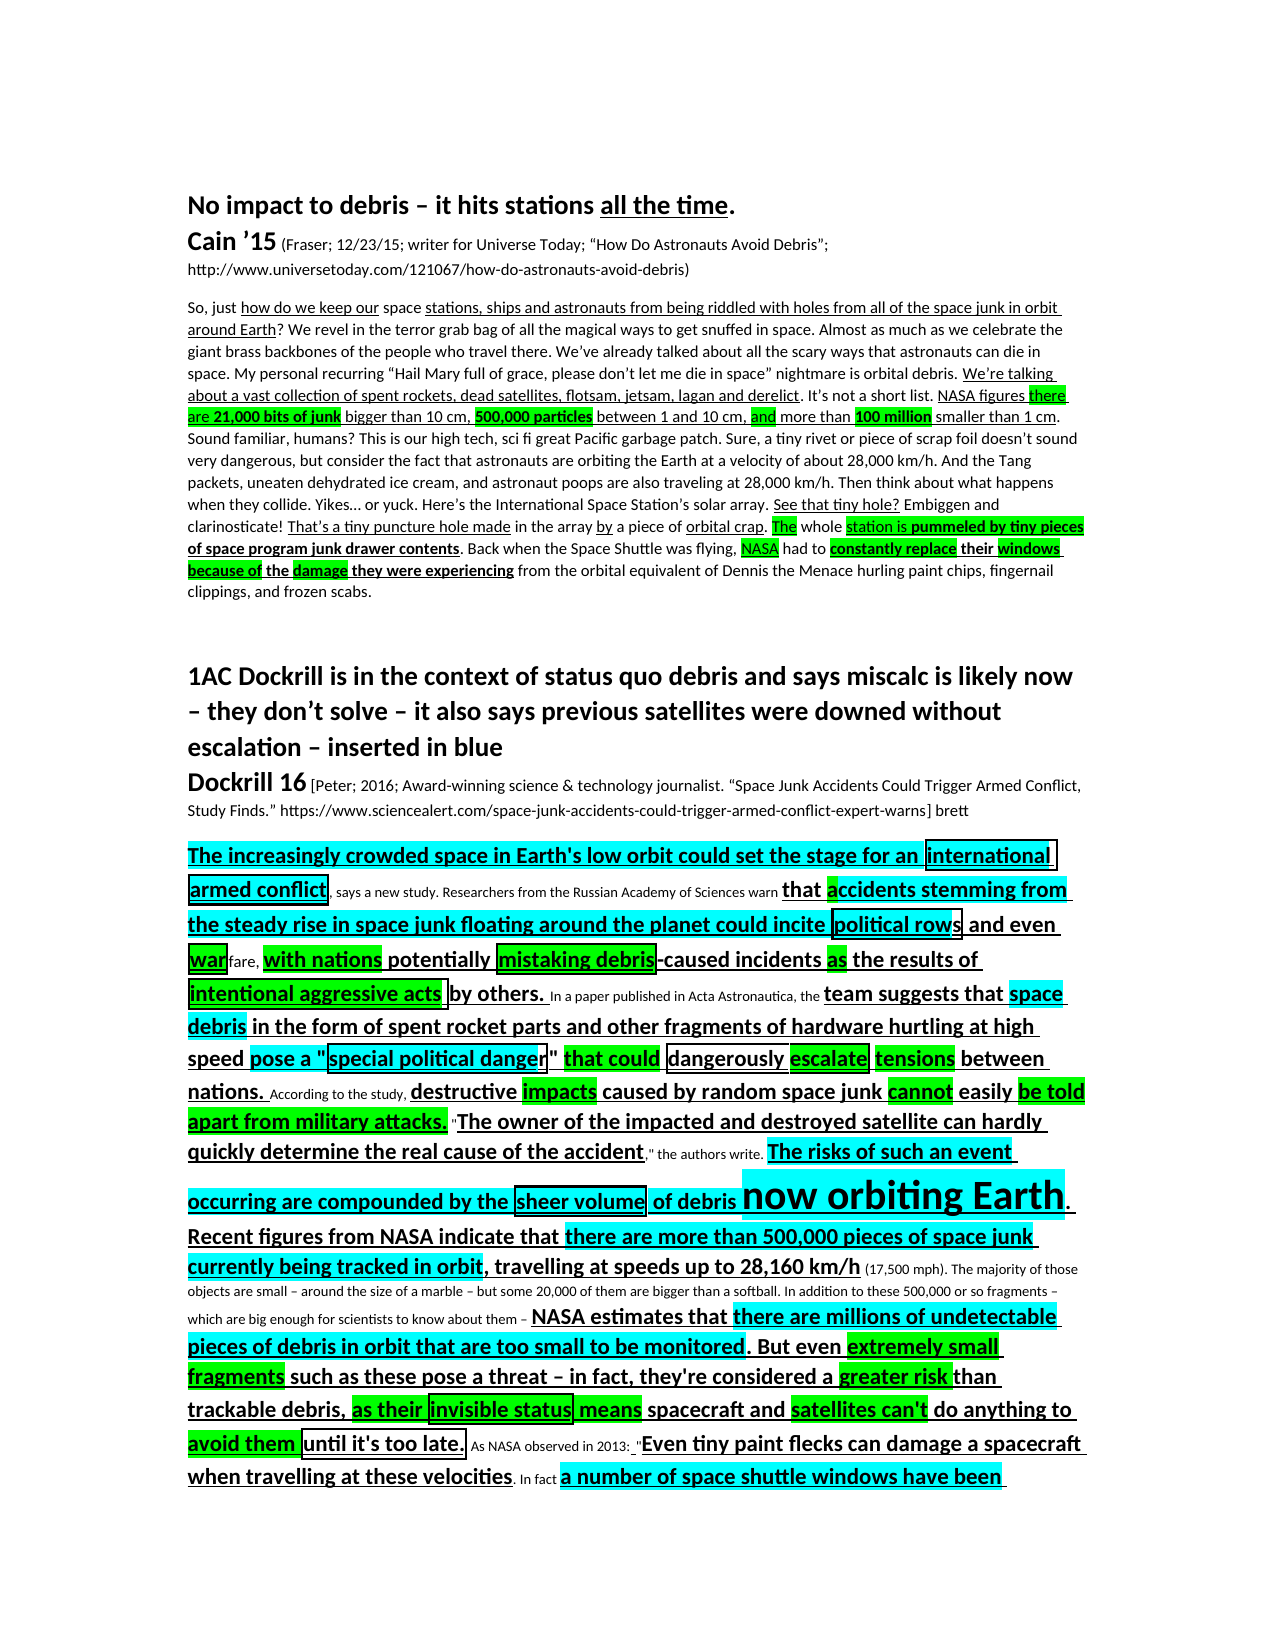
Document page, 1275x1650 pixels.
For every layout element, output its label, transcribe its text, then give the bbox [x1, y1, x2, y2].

subtitle 1AC Dockrill is in the context of status quo debris and says miscalc is likely now – they don’t solve – it also says previous satellites were downed without escalation – inserted in blue [187, 659, 1087, 763]
text So, just how do we keep our space stations, ships and astronauts from being riddled with holes from all of the space junk in orbit around Earth? We revel in the terror grab bag of all the magical ways to get snuffed in space. Almost as much as we celebrate the giant brass backbones of the people who travel there. We’ve already talked about all the scary ways that astronauts can die in space. My personal recurring “Hail Mary full of grace, please don’t let me die in space” nightmare is orbital debris. We’re talking about a vast collection of spent rockets, dead satellites, flotsam, jetsam, lagan and derelict. It’s not a short list. NASA figures there are 21,000 bits of junk bigger than 10 cm, 500,000 particles between 1 and 10 cm, and more than 100 million smaller than 1 cm. Sound familiar, humans? This is our high tech, sci fi great Pacific garbage patch. Sure, a tiny rivet or piece of scrap foil doesn’t sound very dangerous, but consider the fact that astronauts are orbiting the Earth at a velocity of about 28,000 km/h. And the Tang packets, uneaten dehydrated ice cream, and astronaut poops are also traveling at 28,000 km/h. Then think about what happens when they collide. Yikes… or yuck. Here’s the International Space Station’s solar array. See that tiny hole? Embiggen and clarinosticate! That’s a tiny puncture hole made in the array by a piece of orbital crap. The whole station is pummeled by tiny pieces of space program junk drawer contents. Back when the Space Shuttle was flying, NASA had to constantly replace their windows because of the damage they were experiencing from the orbital equivalent of Dennis the Menace hurling paint chips, fingernail clippings, and frozen scabs. [187, 297, 1087, 602]
subtitle No impact to debris – it hits stations all the time. [187, 188, 1087, 222]
text Dockrill 16 [Peter; 2016; Award-winning science & technology journalist. “Space Junk Accidents Could Trigger Armed Conflict, Study Finds.” https://www.sciencealert.com/space-junk-accidents-could-trigger-armed-conflict-expert-warns] brett [187, 766, 1087, 821]
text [187, 839, 1087, 1490]
text Cain ’15 (Fraser; 12/23/15; writer for Universe Today; “How Do Astronauts Avoid Debris”; http://www.universetoday.com/121067/how-do-astronauts-avoid-debris) [187, 224, 1087, 279]
